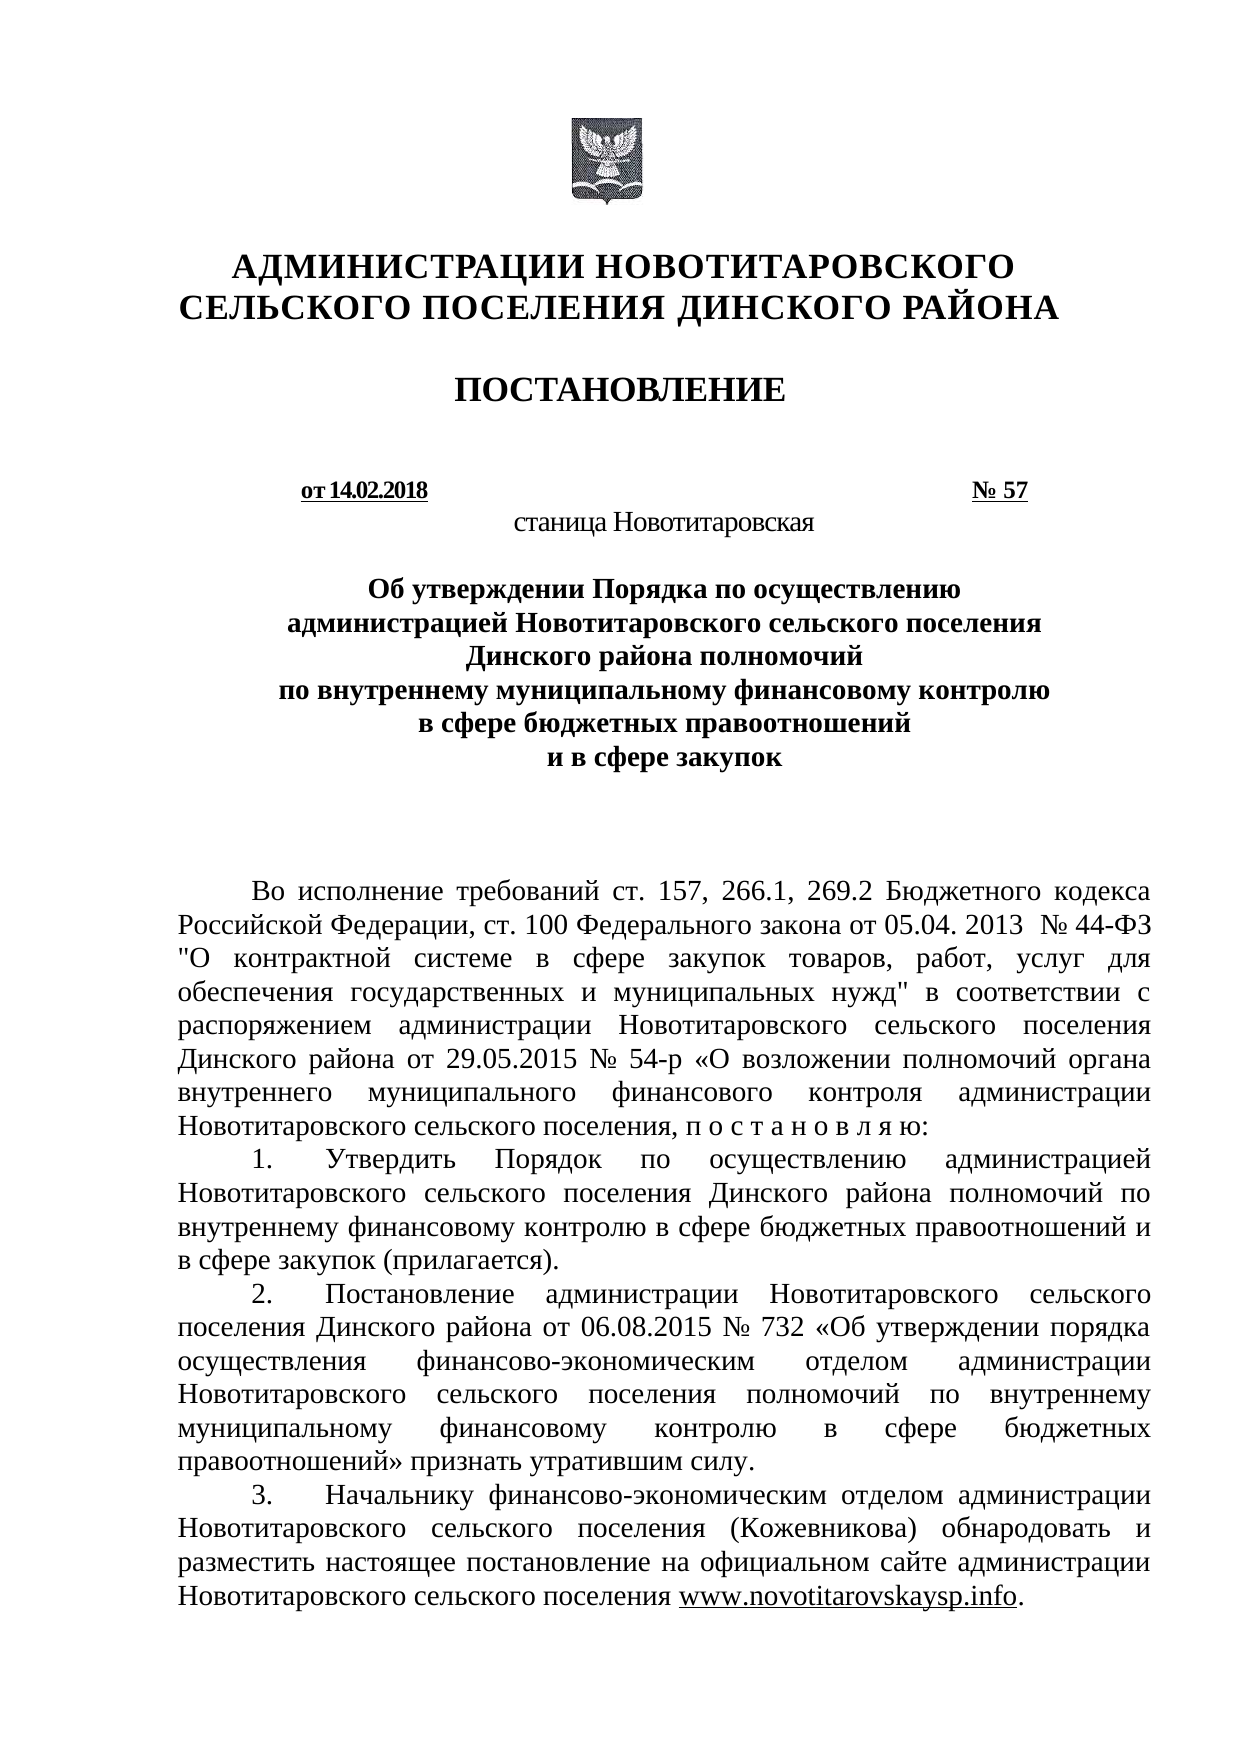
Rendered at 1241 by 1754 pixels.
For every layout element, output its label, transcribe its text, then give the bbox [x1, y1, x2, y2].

text администрацией Новотитаровского сельского поселения [177, 605, 1152, 638]
text по внутреннему муниципальному финансовому контролю [177, 672, 1152, 706]
text от 14.02.2018 № 57 [177, 476, 1152, 504]
text Динского района полномочий [177, 638, 1152, 672]
text АДМИНИСТРАЦИИ НОВОТИТАРОВСКОГО [27, 245, 1152, 286]
text Об утверждении Порядка по осуществлению [177, 571, 1152, 605]
text станица Новотитаровская [177, 504, 1152, 538]
list Постановление администрации Новотитаровского сельского поселения Динского района от 06.08.2015 № 732 «Об утверждении порядка осуществления финансово-экономическим отделом администрации Новотитаровского сельского поселения полномочий по внутреннему муниципальному финансовому контролю в сфере бюджетных правоотношений» признать утратившим силу. [177, 1276, 1152, 1477]
list Утвердить Порядок по осуществлению администрацией Новотитаровского сельского поселения Динского района полномочий по внутреннему финансовому контролю в сфере бюджетных правоотношений и в сфере закупок (прилагается). [177, 1142, 1152, 1276]
picture [571, 118, 644, 205]
text ПОСТАНОВЛЕНИЕ [177, 368, 821, 409]
list Начальнику финансово-экономическим отделом администрации Новотитаровского сельского поселения (Кожевникова) обнародовать и разместить настоящее постановление на официальном сайте администрации Новотитаровского сельского поселения www.novotitarovskaysp.info. [177, 1477, 1152, 1611]
text СЕЛЬСКОГО ПОСЕЛЕНИЯ ДИНСКОГО РАЙОНА [27, 286, 1152, 327]
text и в сфере закупок [177, 739, 1152, 773]
text в сфере бюджетных правоотношений [177, 706, 1152, 739]
text Во исполнение требований ст. 157, 266.1, 269.2 Бюджетного кодекса Российской Федерации, ст. 100 Федерального закона от 05.04. 2013 № 44-ФЗ "О контрактной системе в сфере закупок товаров, работ, услуг для обеспечения государственных и муниципальных нужд" в соответствии с распоряжением администрации Новотитаровского сельского поселения Динского района от 29.05.2015 № 54-р «О возложении полномочий органа внутреннего муниципального финансового контроля администрации Новотитаровского сельского поселения, п о с т а н о в л я ю: [177, 873, 1152, 1142]
